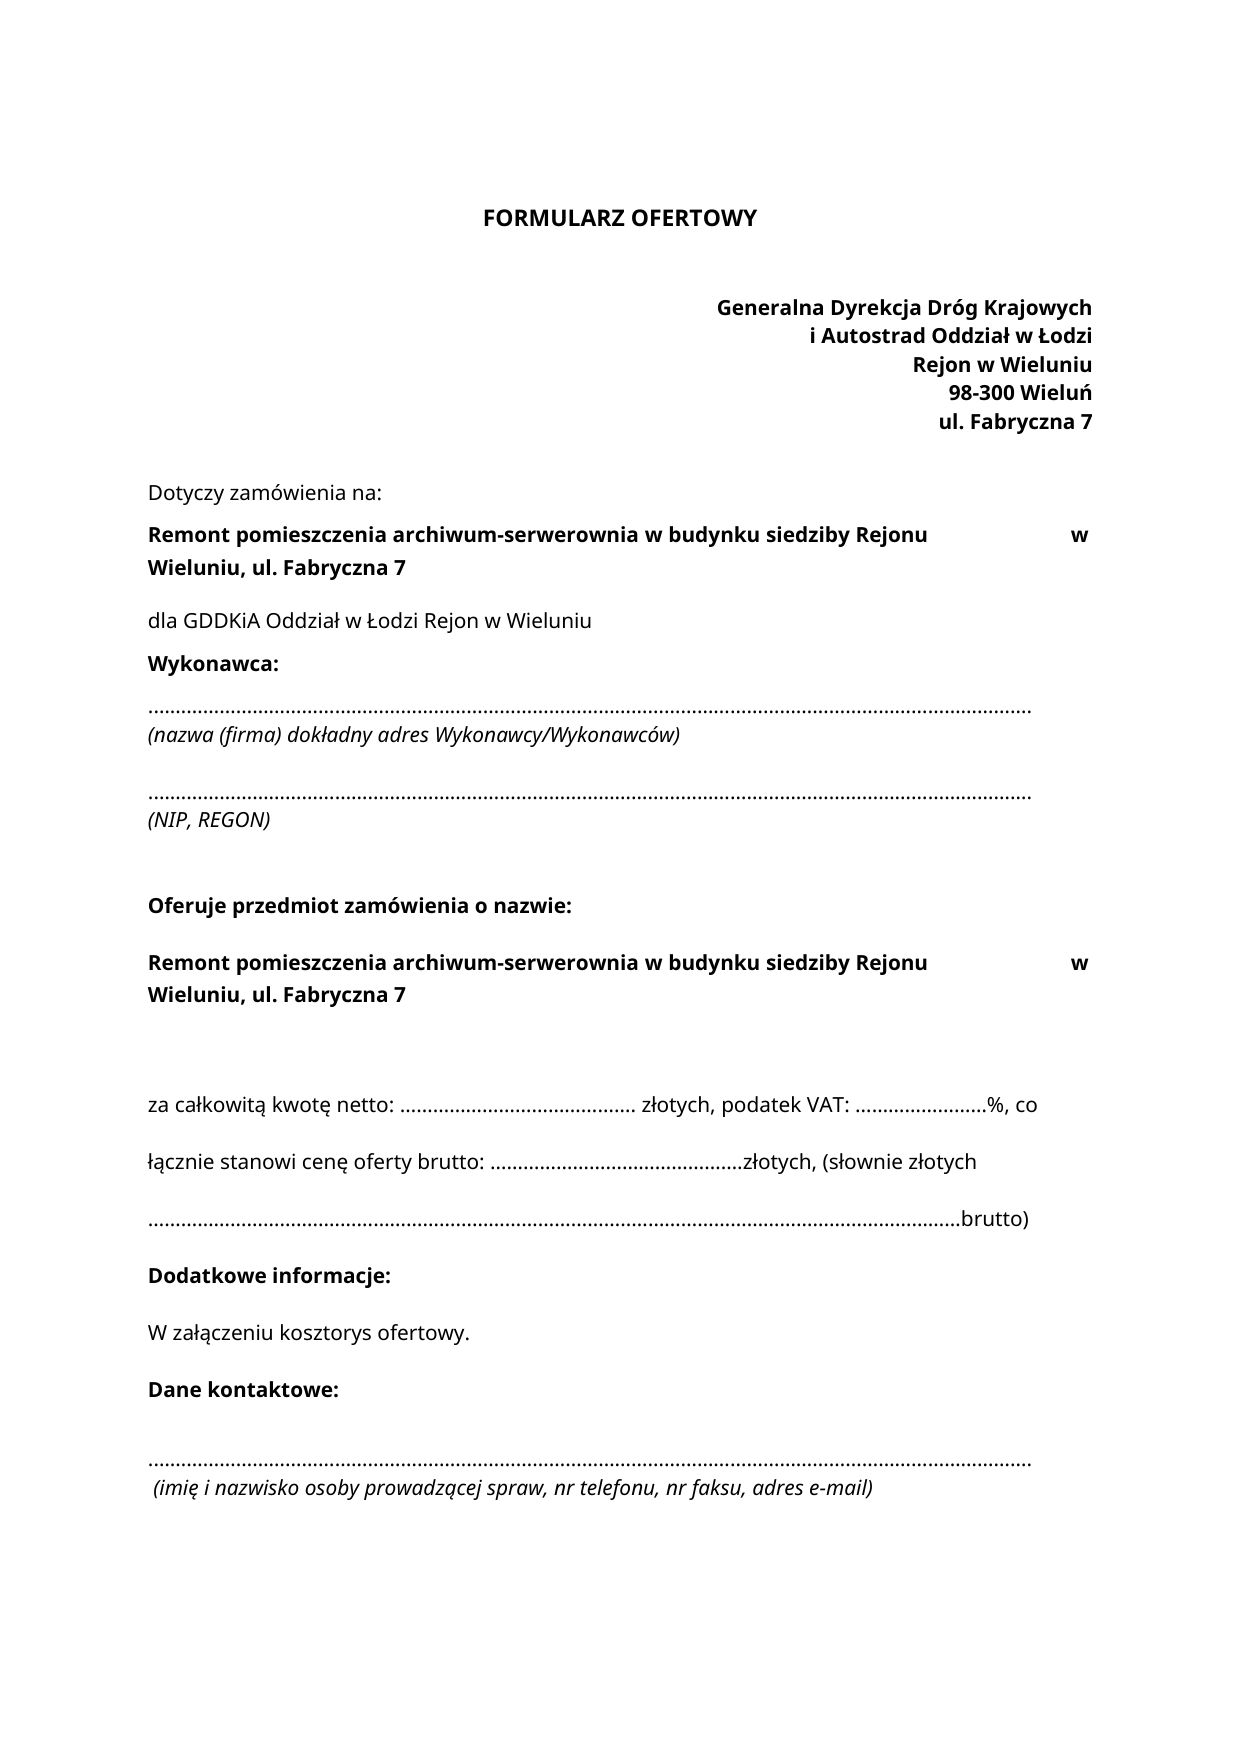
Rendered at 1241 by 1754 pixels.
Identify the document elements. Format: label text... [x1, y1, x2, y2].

text .……………………………………………………………………………………………………………………………………………. [148, 1444, 1093, 1473]
text .……………………………………………………………………………………………………………………………………………. [148, 777, 1093, 805]
text Dodatkowe informacje: [148, 1261, 1093, 1289]
text Wykonawca: [148, 649, 1093, 677]
text 98-300 Wieluń [148, 378, 1093, 407]
text dla GDDKiA Oddział w Łodzi Rejon w Wieluniu [148, 606, 1093, 635]
text Rejon w Wieluniu [148, 350, 1093, 378]
text FORMULARZ OFERTOWY [148, 202, 1093, 233]
text .……………………………………………………………………………………………………………………………………………. [148, 692, 1093, 720]
text Generalna Dyrekcja Dróg Krajowych [148, 293, 1093, 321]
text ul. Fabryczna 7 [148, 407, 1093, 435]
text Oferuje przedmiot zamówienia o nazwie: [148, 891, 1093, 919]
text Remont pomieszczenia archiwum-serwerownia w budynku siedziby Rejonu w Wieluniu, ul. Fabryczna 7 [148, 948, 1093, 1009]
text (NIP, REGON) [148, 805, 1093, 834]
text (imię i nazwisko osoby prowadzącej spraw, nr telefonu, nr faksu, adres e-mail) [148, 1473, 1093, 1501]
text Dotyczy zamówienia na: [148, 478, 1093, 506]
text (nazwa (firma) dokładny adres Wykonawcy/Wykonawców) [148, 720, 1093, 748]
text Dane kontaktowe: [148, 1375, 1093, 1403]
text za całkowitą kwotę netto: ……………………………………. złotych, podatek VAT: ……………………%, co łącznie stanowi cenę oferty brutto: ……………………………………….złotych, (słownie złotych …………………………..………………………………………………..……………………………………………………brutto) [148, 1091, 1093, 1233]
text Remont pomieszczenia archiwum-serwerownia w budynku siedziby Rejonu w Wieluniu, ul. Fabryczna 7 [148, 520, 1093, 581]
text W załączeniu kosztorys ofertowy. [148, 1318, 1093, 1346]
text i Autostrad Oddział w Łodzi [148, 321, 1093, 350]
